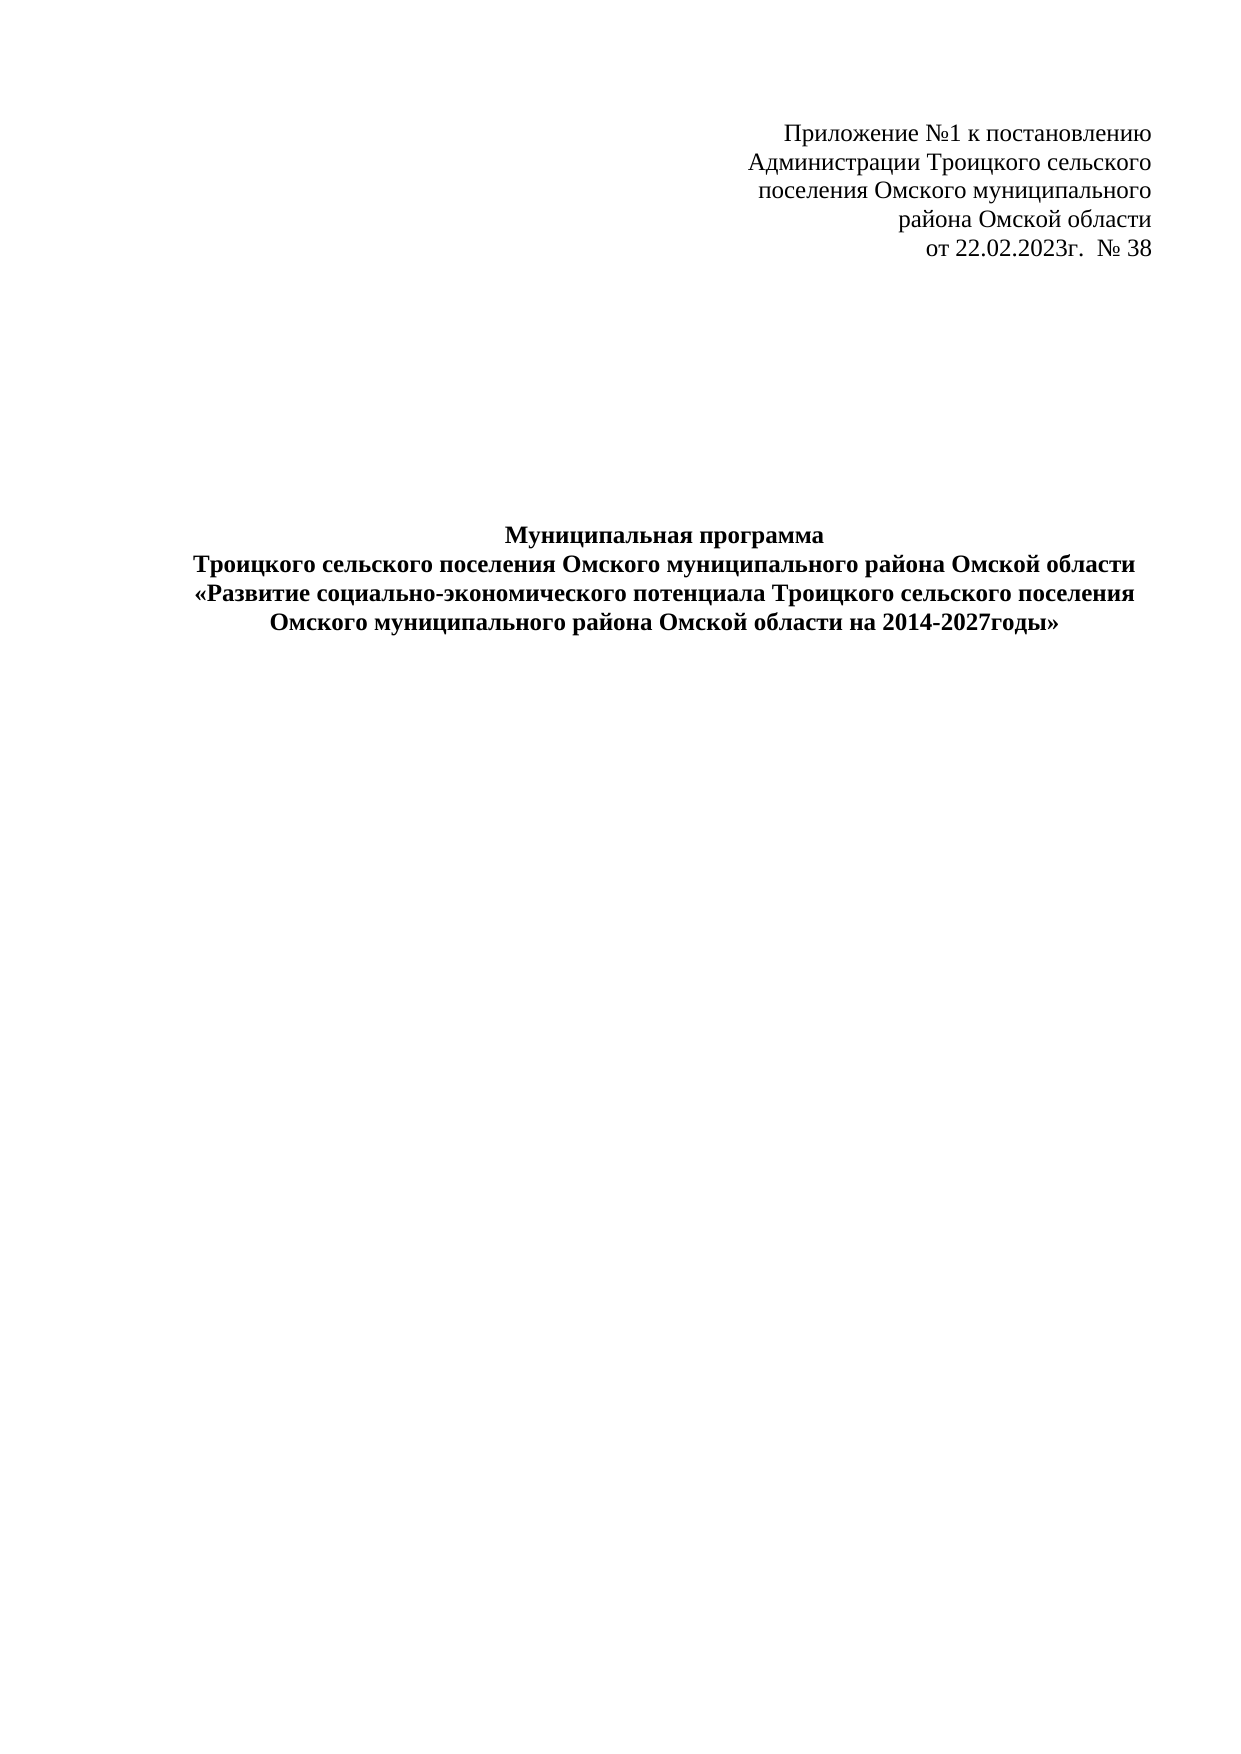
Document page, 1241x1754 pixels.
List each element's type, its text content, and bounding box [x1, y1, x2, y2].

text Троицкого сельского поселения Омского муниципального района Омской области «Развитие социально-экономического потенциала Троицкого сельского поселения Омского муниципального района Омской области на 2014-2027годы» [177, 549, 1152, 636]
text района Омской области [177, 204, 1152, 233]
text поселения Омского муниципального [177, 176, 1152, 204]
text Приложение №1 к постановлению [177, 118, 1152, 147]
text от 22.02.2023г. № 38 [177, 233, 1152, 262]
text Муниципальная программа [177, 521, 1152, 549]
text Администрации Троицкого сельского [177, 147, 1152, 176]
